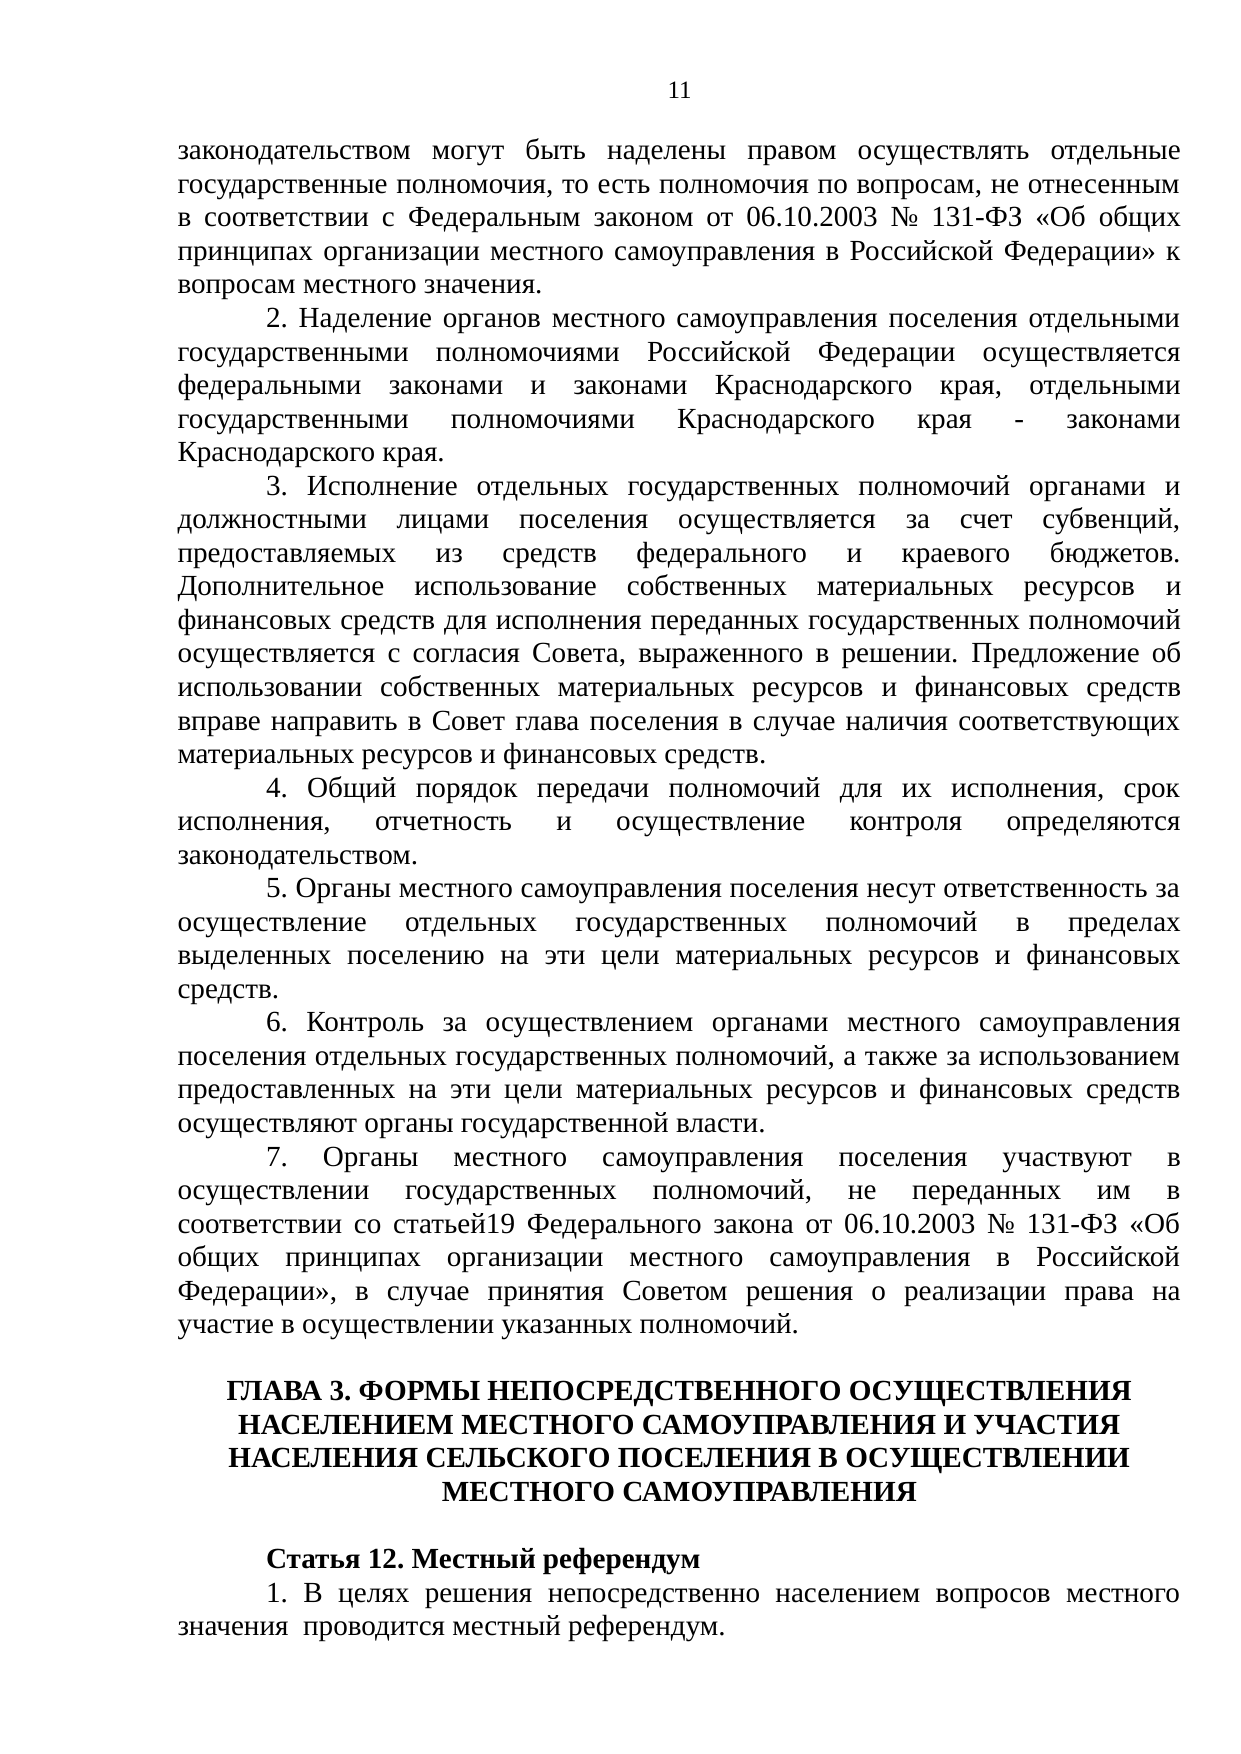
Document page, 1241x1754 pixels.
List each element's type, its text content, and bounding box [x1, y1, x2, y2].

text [177, 132, 1181, 300]
text 1. В целях решения непосредственно населением вопросов местного значения проводится местный референдум. [177, 1575, 1181, 1642]
text 2. Наделение органов местного самоуправления поселения отдельными государственными полномочиями Российской Федерации осуществляется федеральными законами и законами Краснодарского края, отдельными государственными полномочиями Краснодарского края - законами Краснодарского края. [177, 300, 1181, 468]
text 4. Общий порядок передачи полномочий для их исполнения, срок исполнения, отчетность и осуществление контроля определяются законодательством. [177, 770, 1181, 870]
text 3. Исполнение отдельных государственных полномочий органами и должностными лицами поселения осуществляется за счет субвенций, предоставляемых из средств федерального и краевого бюджетов. Дополнительное использование собственных материальных ресурсов и финансовых средств для исполнения переданных государственных полномочий осуществляется с согласия Совета, выраженного в решении. Предложение об использовании собственных материальных ресурсов и финансовых средств вправе направить в Совет глава поселения в случае наличия соответствующих материальных ресурсов и финансовых средств. [177, 468, 1181, 770]
text 7. Органы местного самоуправления поселения участвуют в осуществлении государственных полномочий, не переданных им в соответствии со статьей19 Федерального закона от 06.10.2003 № 131-ФЗ «Об общих принципах организации местного самоуправления в Российской Федерации», в случае принятия Советом решения о реализации права на участие в осуществлении указанных полномочий. [177, 1139, 1181, 1340]
text Статья 12. Местный референдум [177, 1541, 1181, 1575]
text 5. Органы местного самоуправления поселения несут ответственность за осуществление отдельных государственных полномочий в пределах выделенных поселению на эти цели материальных ресурсов и финансовых средств. [177, 870, 1181, 1004]
text 6. Контроль за осуществлением органами местного самоуправления поселения отдельных государственных полномочий, а также за использованием предоставленных на эти цели материальных ресурсов и финансовых средств осуществляют органы государственной власти. [177, 1004, 1181, 1139]
subtitle ГЛАВА 3. ФОРМЫ НЕПОСРЕДСТВЕННОГО ОСУЩЕСТВЛЕНИЯ НАСЕЛЕНИЕМ местноГО самоуправлениЯ и УчастиЯ населения СЕЛЬСКОГО поселения в осуществлении местного самоуправления [177, 1373, 1181, 1508]
